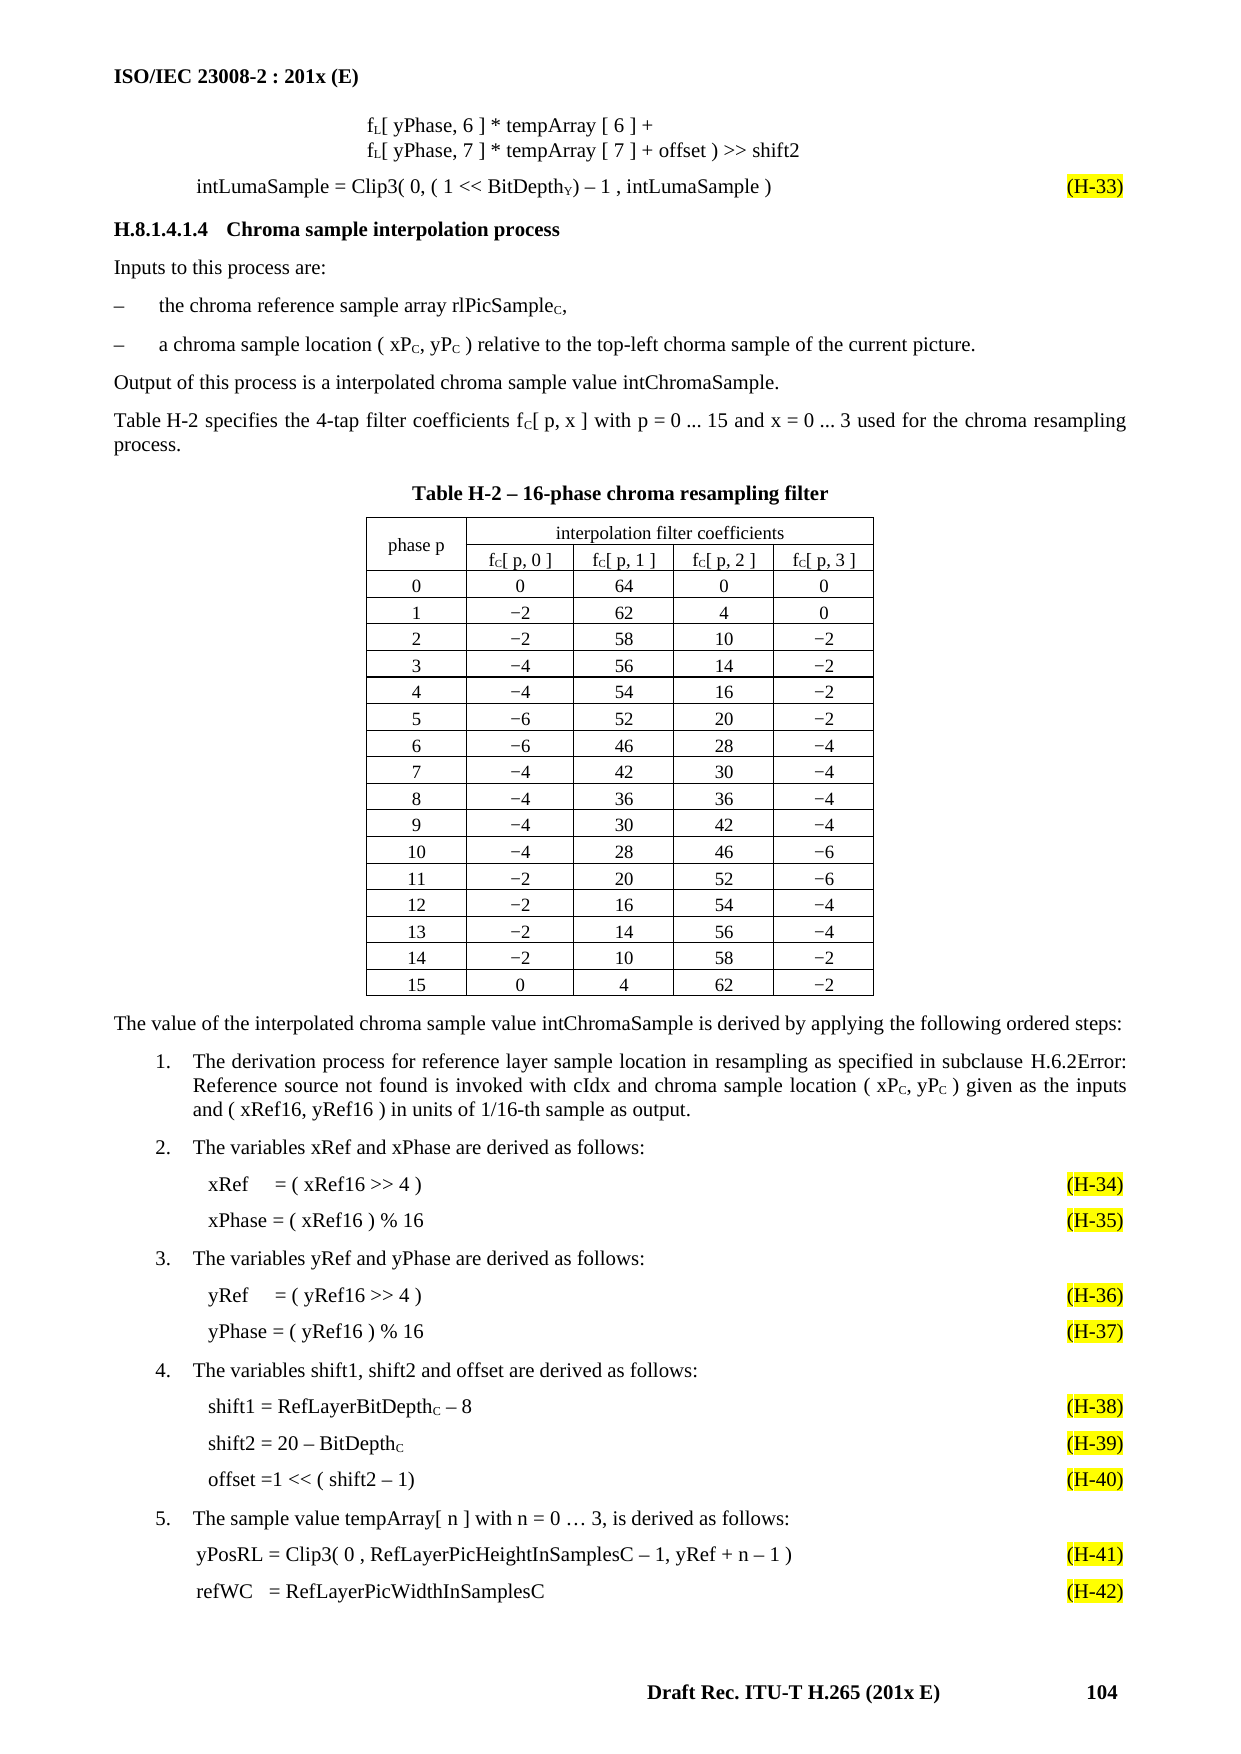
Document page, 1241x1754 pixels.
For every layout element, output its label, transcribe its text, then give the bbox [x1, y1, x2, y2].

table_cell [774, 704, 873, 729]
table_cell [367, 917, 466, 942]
text Table H-2 – 16-phase chroma resampling filter [113, 481, 1127, 505]
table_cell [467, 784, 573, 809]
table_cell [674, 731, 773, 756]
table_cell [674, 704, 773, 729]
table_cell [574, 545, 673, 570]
text Chroma sample interpolation process [113, 217, 1127, 241]
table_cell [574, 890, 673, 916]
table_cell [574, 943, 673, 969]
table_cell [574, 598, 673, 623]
text xRef = ( xRef16 >> 4 ) (H-34) [208, 1172, 1067, 1196]
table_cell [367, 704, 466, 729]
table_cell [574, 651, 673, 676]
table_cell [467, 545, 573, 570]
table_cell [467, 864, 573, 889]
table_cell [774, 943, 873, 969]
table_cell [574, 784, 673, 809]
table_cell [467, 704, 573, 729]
text – a chroma sample location ( xPC, yPC ) relative to the top-left chorma sample of the current picture. [113, 332, 1127, 356]
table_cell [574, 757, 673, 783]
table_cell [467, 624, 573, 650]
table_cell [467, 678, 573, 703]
text yRef = ( yRef16 >> 4 ) (H-36) [208, 1283, 1067, 1307]
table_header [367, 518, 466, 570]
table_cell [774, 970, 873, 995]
text shift1 = RefLayerBitDepthC – 8 (H-38) [208, 1394, 1067, 1418]
list The variables shift1, shift2 and offset are derived as follows: [155, 1358, 1127, 1382]
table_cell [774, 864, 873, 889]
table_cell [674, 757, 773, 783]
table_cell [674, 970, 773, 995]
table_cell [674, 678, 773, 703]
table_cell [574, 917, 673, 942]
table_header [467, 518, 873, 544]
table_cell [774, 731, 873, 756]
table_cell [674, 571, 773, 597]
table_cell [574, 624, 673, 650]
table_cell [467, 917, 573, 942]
list The variables xRef and xPhase are derived as follows: [155, 1135, 1127, 1159]
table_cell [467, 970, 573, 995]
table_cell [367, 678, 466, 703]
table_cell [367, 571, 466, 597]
text xPhase = ( xRef16 ) % 16 (H-35) [208, 1208, 1067, 1232]
text intLumaSample = Clip3( 0, ( 1 << BitDepthY) – 1 , intLumaSample ) (H-33) [196, 174, 1067, 198]
text refWC = RefLayerPicWidthInSamplesC (H-42) [196, 1579, 1067, 1603]
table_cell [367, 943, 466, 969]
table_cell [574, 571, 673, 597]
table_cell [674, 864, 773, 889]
text The value of the interpolated chroma sample value intChromaSample is derived by applying the following ordered steps: [113, 1010, 1127, 1034]
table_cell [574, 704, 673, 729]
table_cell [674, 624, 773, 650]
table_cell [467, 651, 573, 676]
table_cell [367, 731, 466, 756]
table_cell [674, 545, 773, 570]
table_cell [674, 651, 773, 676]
text yPosRL = Clip3( 0 , RefLayerPicHeightInSamplesC – 1, yRef + n – 1 ) (H-41) [196, 1542, 1067, 1566]
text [196, 113, 1127, 162]
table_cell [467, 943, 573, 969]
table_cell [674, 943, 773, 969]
text Inputs to this process are: [113, 255, 1127, 279]
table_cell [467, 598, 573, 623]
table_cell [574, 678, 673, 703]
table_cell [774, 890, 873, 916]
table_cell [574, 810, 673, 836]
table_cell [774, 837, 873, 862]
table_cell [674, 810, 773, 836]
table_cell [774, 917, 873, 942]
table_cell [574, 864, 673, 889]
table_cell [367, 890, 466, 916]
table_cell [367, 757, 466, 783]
list The sample value tempArray[ n ] with n = 0 … 3, is derived as follows: [155, 1506, 1127, 1530]
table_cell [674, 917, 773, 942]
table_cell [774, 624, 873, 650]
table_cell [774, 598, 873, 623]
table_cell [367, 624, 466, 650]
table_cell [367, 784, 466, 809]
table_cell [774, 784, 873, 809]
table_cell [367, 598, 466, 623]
text yPhase = ( yRef16 ) % 16 (H-37) [208, 1319, 1127, 1343]
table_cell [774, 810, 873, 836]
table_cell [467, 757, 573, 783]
list Table H-2 specifies the 4-tap filter coefficients fC[ p, x ] with p = 0 ... 15 and x = 0 ... 3 used for the chroma resampling process. [113, 408, 1127, 456]
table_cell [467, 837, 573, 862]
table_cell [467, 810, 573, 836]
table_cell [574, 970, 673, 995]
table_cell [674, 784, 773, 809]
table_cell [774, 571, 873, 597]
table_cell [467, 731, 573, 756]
list The variables yRef and yPhase are derived as follows: [155, 1246, 1127, 1270]
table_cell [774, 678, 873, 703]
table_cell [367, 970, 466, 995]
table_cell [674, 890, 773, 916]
text – the chroma reference sample array rlPicSampleC, [113, 293, 1127, 317]
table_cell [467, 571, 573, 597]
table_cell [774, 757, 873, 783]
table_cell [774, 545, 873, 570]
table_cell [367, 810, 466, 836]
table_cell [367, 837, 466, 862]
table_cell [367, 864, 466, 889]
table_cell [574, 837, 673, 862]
text offset =1 << ( shift2 – 1) (H-40) [208, 1467, 1127, 1491]
text Output of this process is a interpolated chroma sample value intChromaSample. [113, 370, 1127, 394]
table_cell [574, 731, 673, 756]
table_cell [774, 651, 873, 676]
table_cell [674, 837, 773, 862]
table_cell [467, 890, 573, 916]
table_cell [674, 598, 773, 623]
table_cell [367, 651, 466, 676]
text shift2 = 20 – BitDepthC (H-39) [208, 1431, 1067, 1455]
